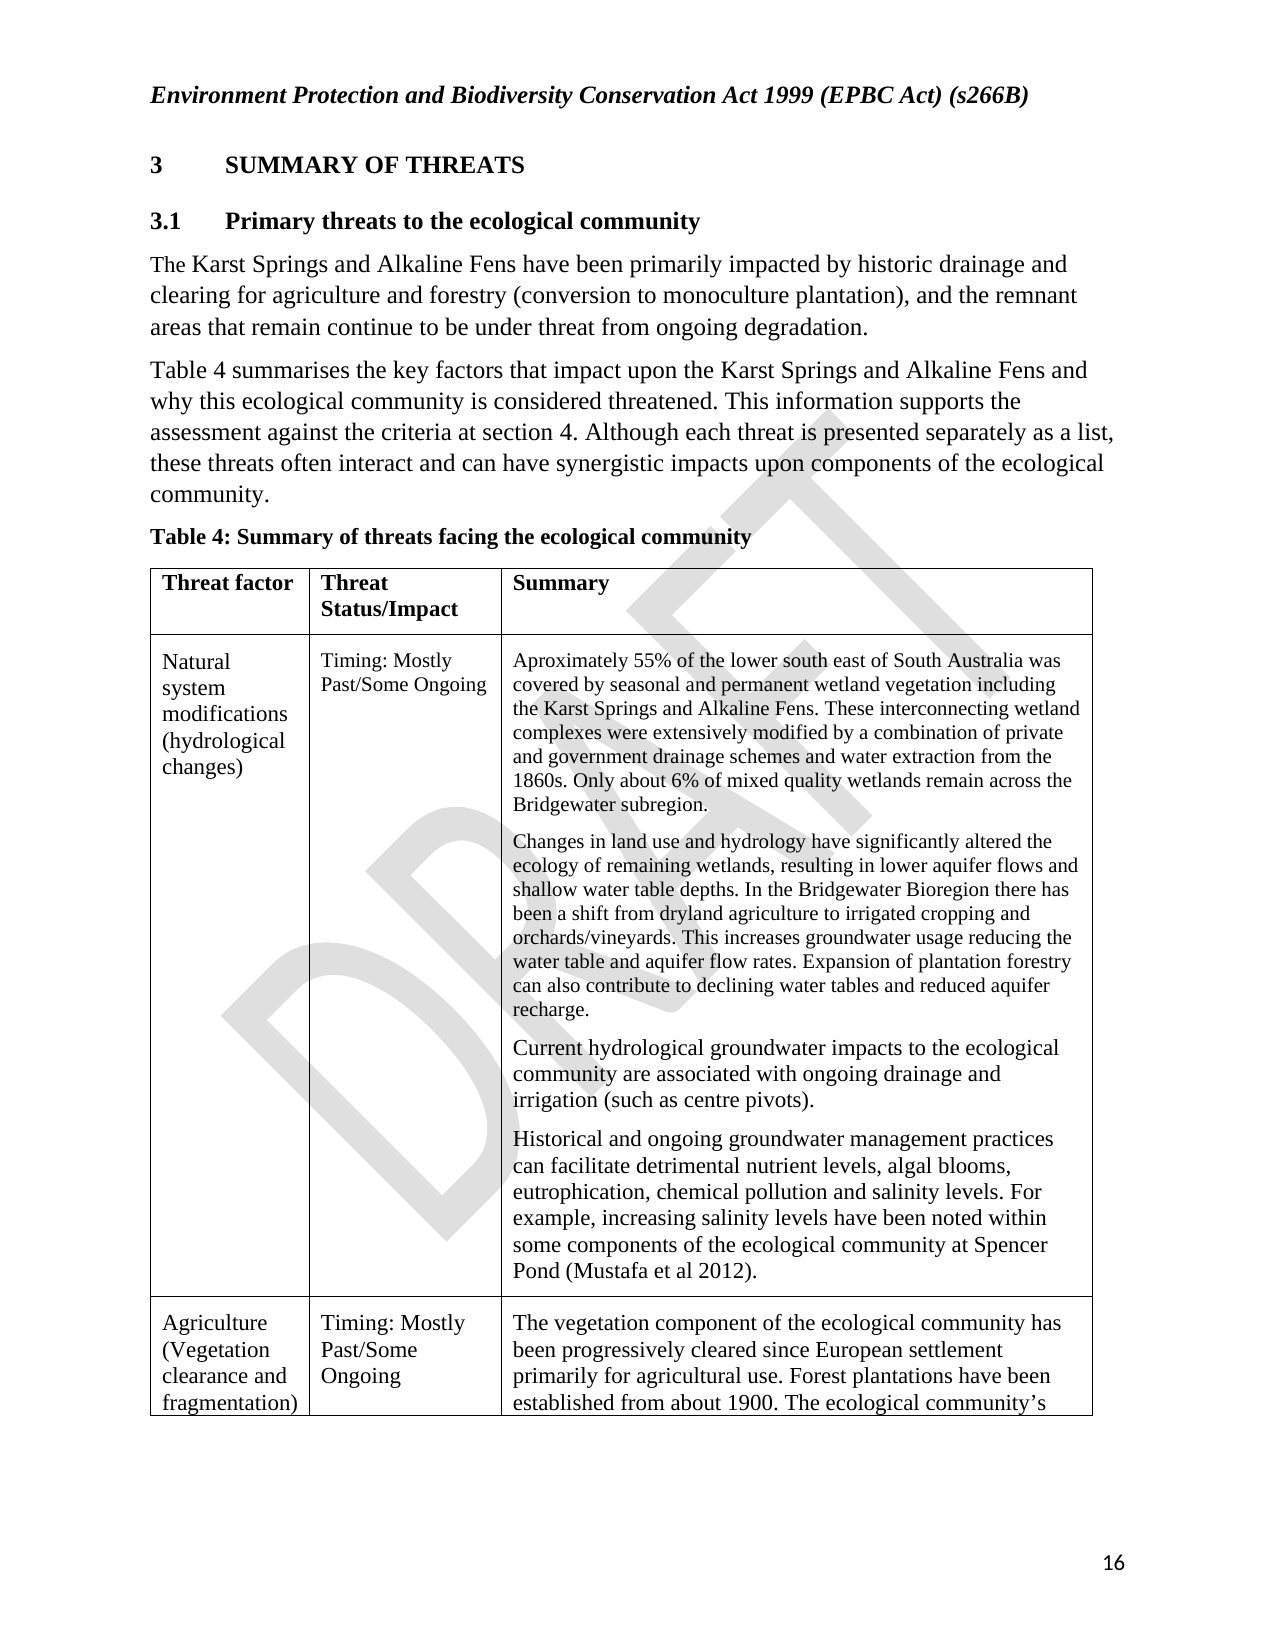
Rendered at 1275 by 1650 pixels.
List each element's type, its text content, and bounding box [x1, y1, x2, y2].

text Table 4: Summary of threats facing the ecological community [150, 523, 1125, 549]
table_header Summary [502, 569, 1092, 634]
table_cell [310, 1297, 501, 1415]
table_cell Natural system modifications (hydrological changes) [151, 635, 309, 1296]
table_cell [502, 1297, 1092, 1415]
table_header Threat factor [151, 569, 309, 634]
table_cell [151, 1297, 309, 1415]
table_cell Aproximately 55% of the lower south east of South Australia was covered by seasonal and permanent wetland vegetation including the Karst Springs and Alkaline Fens. These interconnecting wetland complexes were extensively modified by a combination of private and government drainage schemes and water extraction from the 1860s. Only about 6% of mixed quality wetlands remain across the Bridgewater subregion. Changes in land use and hydrology have significantly altered the ecology of remaining wetlands, resulting in lower aquifer flows and shallow water table depths. In the Bridgewater Bioregion there has been a shift from dryland agriculture to irrigated cropping and orchards/vineyards. This increases groundwater usage reducing the water table and aquifer flow rates. Expansion of plantation forestry can also contribute to declining water tables and reduced aquifer recharge. Current hydrological groundwater impacts to the ecological community are associated with ongoing drainage and irrigation (such as centre pivots). Historical and ongoing groundwater management practices can facilitate detrimental nutrient levels, algal blooms, eutrophication, chemical pollution and salinity levels. For example, increasing salinity levels have been noted within some components of the ecological community at Spencer Pond (Mustafa et al 2012). [502, 635, 1092, 1296]
text The Karst Springs and Alkaline Fens have been primarily impacted by historic drainage and clearing for agriculture and forestry (conversion to monoculture plantation), and the remnant areas that remain continue to be under threat from ongoing degradation. [150, 249, 1125, 340]
table_header Threat Status/Impact [310, 569, 501, 634]
table_cell Timing: Mostly Past/Some Ongoing [310, 635, 501, 1296]
text 3 SUMMARY OF THREATS [150, 150, 1125, 179]
text Table 4 summarises the key factors that impact upon the Karst Springs and Alkaline Fens and why this ecological community is considered threatened. This information supports the assessment against the criteria at section 4. Although each threat is presented separately as a list, these threats often interact and can have synergistic impacts upon components of the ecological community. [150, 355, 1125, 508]
text 3.1 Primary threats to the ecological community [150, 206, 1125, 235]
